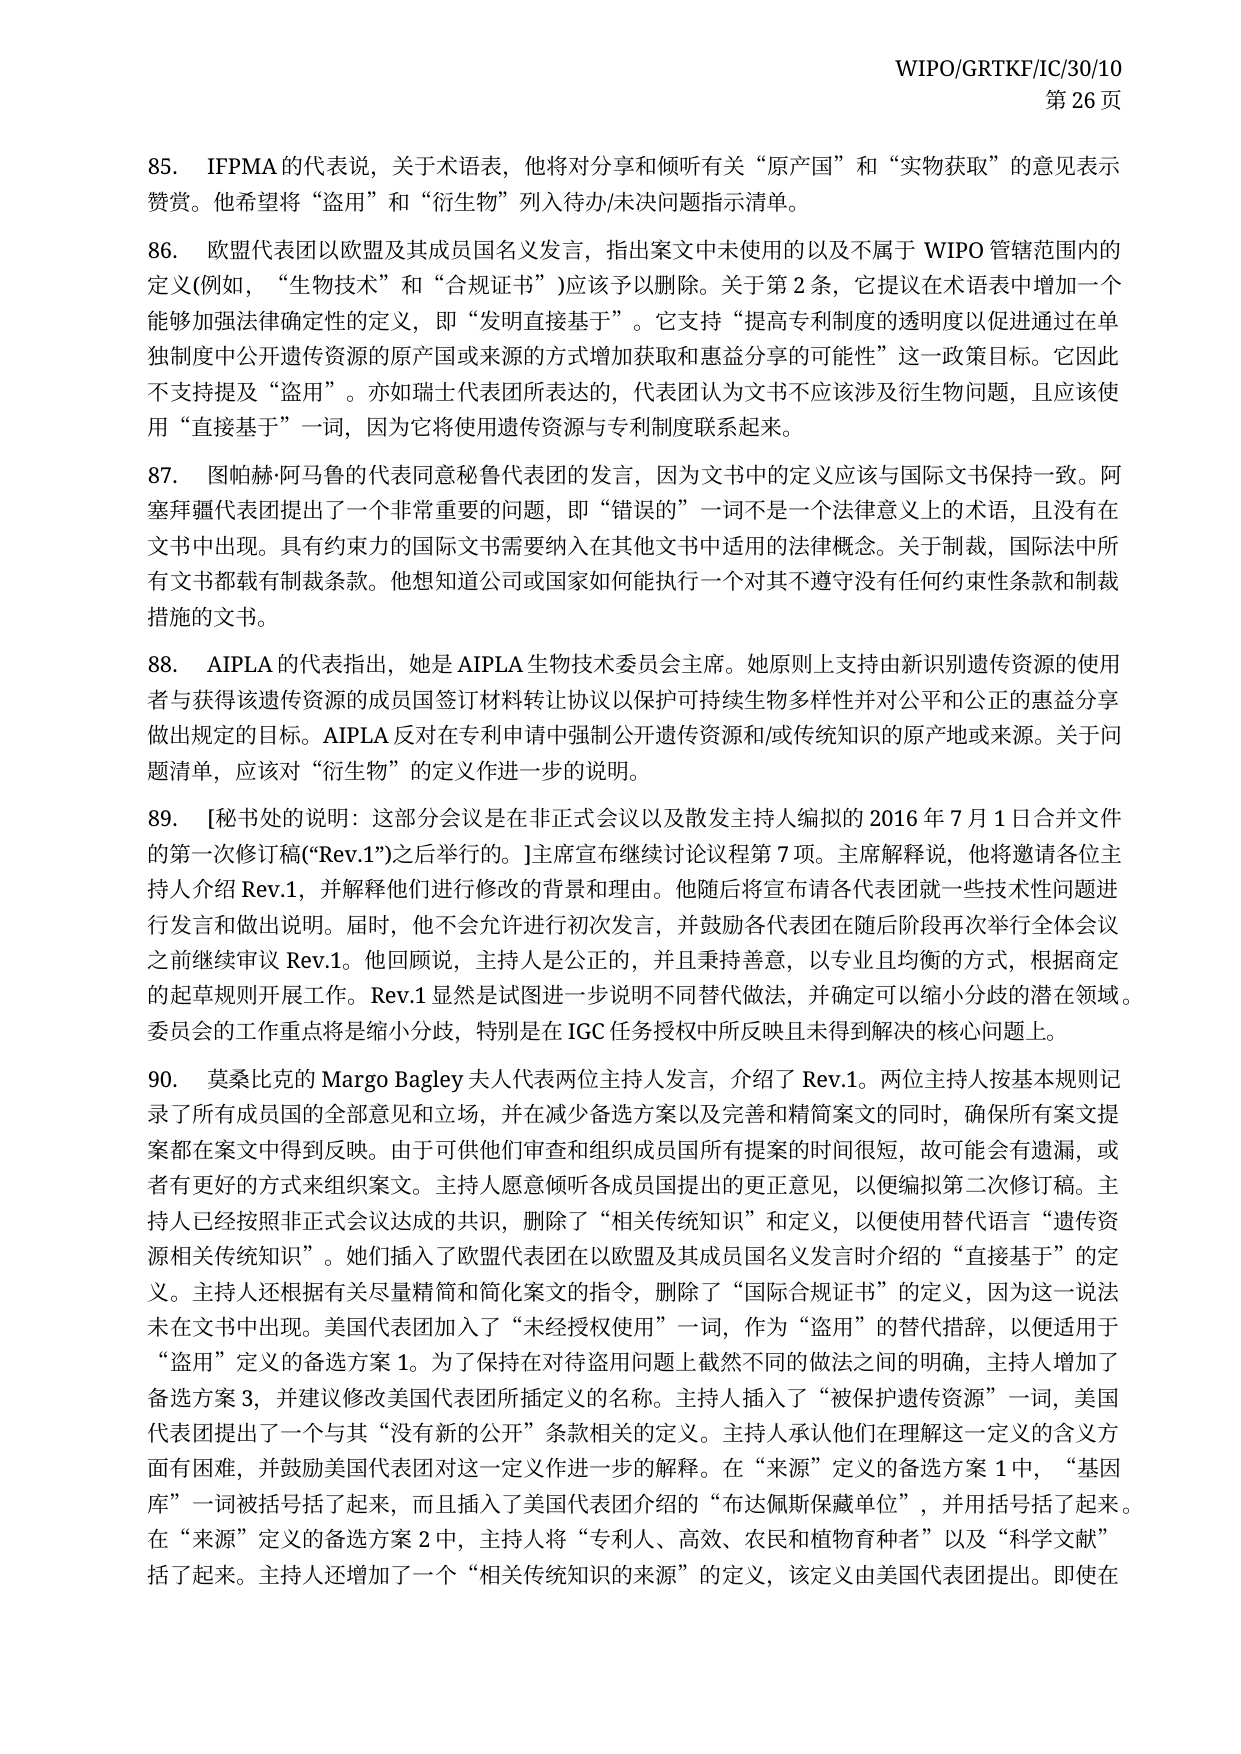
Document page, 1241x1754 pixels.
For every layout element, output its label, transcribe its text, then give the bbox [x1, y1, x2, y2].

list AIPLA的代表指出，她是AIPLA生物技术委员会主席。她原则上支持由新识别遗传资源的使用者与获得该遗传资源的成员国签订材料转让协议以保护可持续生物多样性并对公平和公正的惠益分享做出规定的目标。AIPLA反对在专利申请中强制公开遗传资源和/或传统知识的原产地或来源。关于问题清单，应该对“衍生物”的定义作进一步的说明。 [148, 644, 1122, 785]
list [秘书处的说明：这部分会议是在非正式会议以及散发主持人编拟的2016年7月1日合并文件的第一次修订稿(“Rev.1”)之后举行的。]主席宣布继续讨论议程第7项。主席解释说，他将邀请各位主持人介绍Rev.1，并解释他们进行修改的背景和理由。他随后将宣布请各代表团就一些技术性问题进行发言和做出说明。届时，他不会允许进行初次发言，并鼓励各代表团在随后阶段再次举行全体会议之前继续审议Rev.1。他回顾说，主持人是公正的，并且秉持善意，以专业且均衡的方式，根据商定的起草规则开展工作。Rev.1显然是试图进一步说明不同替代做法，并确定可以缩小分歧的潜在领域。委员会的工作重点将是缩小分歧，特别是在IGC任务授权中所反映且未得到解决的核心问题上。 [148, 798, 1122, 1046]
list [148, 1058, 1122, 1589]
list 图帕赫·阿马鲁的代表同意秘鲁代表团的发言，因为文书中的定义应该与国际文书保持一致。阿塞拜疆代表团提出了一个非常重要的问题，即“错误的”一词不是一个法律意义上的术语，且没有在文书中出现。具有约束力的国际文书需要纳入在其他文书中适用的法律概念。关于制裁，国际法中所有文书都载有制裁条款。他想知道公司或国家如何能执行一个对其不遵守没有任何约束性条款和制裁措施的文书。 [148, 454, 1122, 631]
list IFPMA的代表说，关于术语表，他将对分享和倾听有关“原产国”和“实物获取”的意见表示赞赏。他希望将“盗用”和“衍生物”列入待办/未决问题指示清单。 [148, 146, 1122, 217]
list 欧盟代表团以欧盟及其成员国名义发言，指出案文中未使用的以及不属于WIPO管辖范围内的定义(例如，“生物技术”和“合规证书”)应该予以删除。关于第2条，它提议在术语表中增加一个能够加强法律确定性的定义，即“发明直接基于”。它支持“提高专利制度的透明度以促进通过在单独制度中公开遗传资源的原产国或来源的方式增加获取和惠益分享的可能性”这一政策目标。它因此不支持提及“盗用”。亦如瑞士代表团所表达的，代表团认为文书不应该涉及衍生物问题，且应该使用“直接基于”一词，因为它将使用遗传资源与专利制度联系起来。 [148, 229, 1122, 442]
